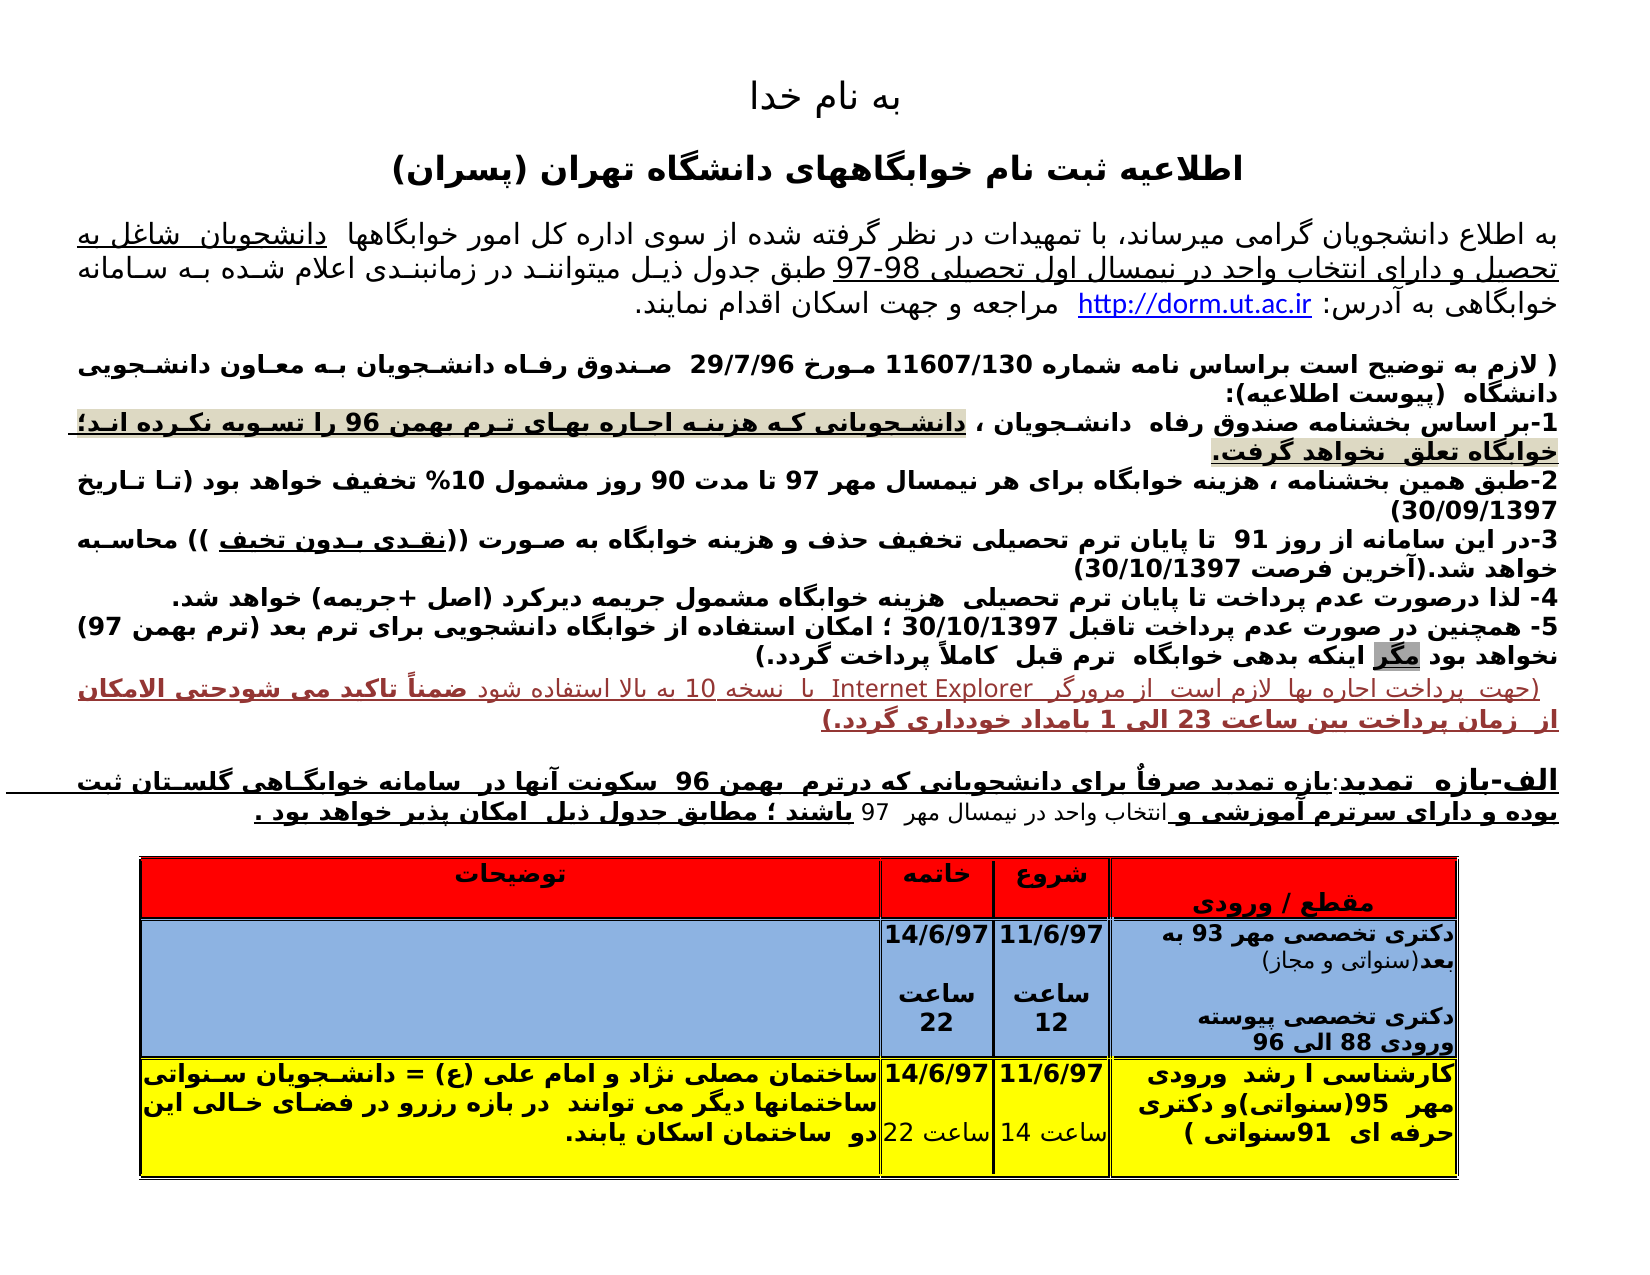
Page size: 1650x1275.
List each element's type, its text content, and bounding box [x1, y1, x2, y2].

table_header [75, 148, 1575, 1181]
text به نام خدا [75, 75, 1575, 119]
